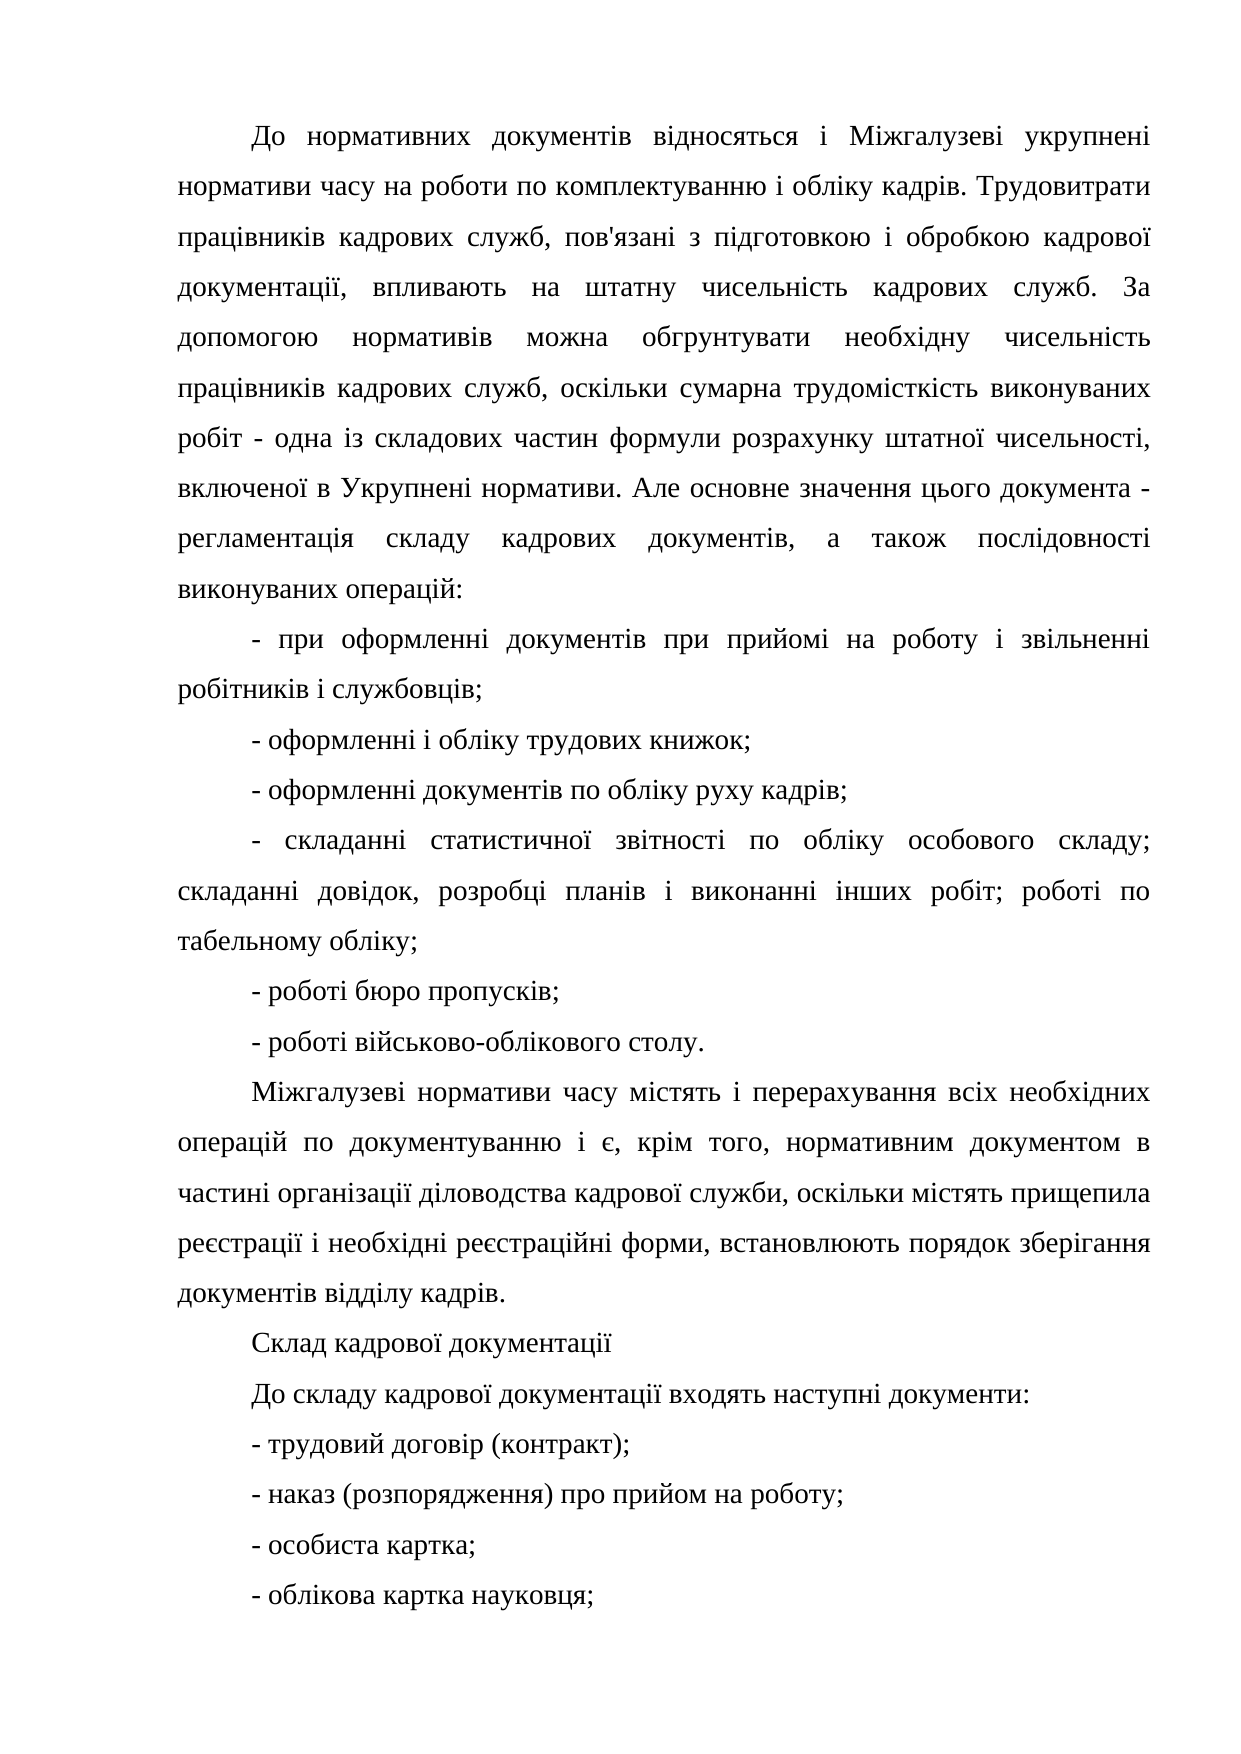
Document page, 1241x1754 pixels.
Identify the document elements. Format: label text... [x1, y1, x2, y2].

text - особиста картка; [177, 1527, 1152, 1560]
text - облікова картка науковця; [177, 1577, 1152, 1611]
text Міжгалузеві нормативи часу містять і перерахування всіх необхідних операцій по документуванню і є, крім того, нормативним документом в частині організації діловодства кадрової служби, оскільки містять прищепила реєстрації і необхідні реєстраційні форми, встановлюють порядок зберігання документів відділу кадрів. [177, 1074, 1152, 1309]
subtitle Склад кадрової документації [177, 1326, 1152, 1359]
text - трудовий договір (контракт); [177, 1426, 1152, 1460]
text До складу кадрової документації входять наступні документи: [177, 1376, 1152, 1409]
text - наказ (розпорядження) про прийом на роботу; [177, 1477, 1152, 1510]
text - оформленні і обліку трудових книжок; [177, 722, 1152, 755]
text - складанні статистичної звітності по обліку особового складу; складанні довідок, розробці планів і виконанні інших робіт; роботі по табельному обліку; [177, 822, 1152, 957]
text - при оформленні документів при прийомі на роботу і звільненні робітників і службовців; [177, 621, 1152, 705]
text До нормативних документів відносяться і Міжгалузеві укрупнені нормативи часу на роботи по комплектуванню і обліку кадрів. Трудовитрати працівників кадрових служб, пов'язані з підготовкою і обробкою кадрової документації, впливають на штатну чисельність кадрових служб. За допомогою нормативів можна обгрунтувати необхідну чисельність працівників кадрових служб, оскільки сумарна трудомісткість виконуваних робіт - одна із складових частин формули розрахунку штатної чисельності, включеної в Укрупнені нормативи. Але основне значення цього документа - регламентація складу кадрових документів, а також послідовності виконуваних операцій: [177, 118, 1152, 604]
text - роботі бюро пропусків; [177, 973, 1152, 1007]
text - оформленні документів по обліку руху кадрів; [177, 772, 1152, 806]
text - роботі військово-облікового столу. [177, 1024, 1152, 1057]
